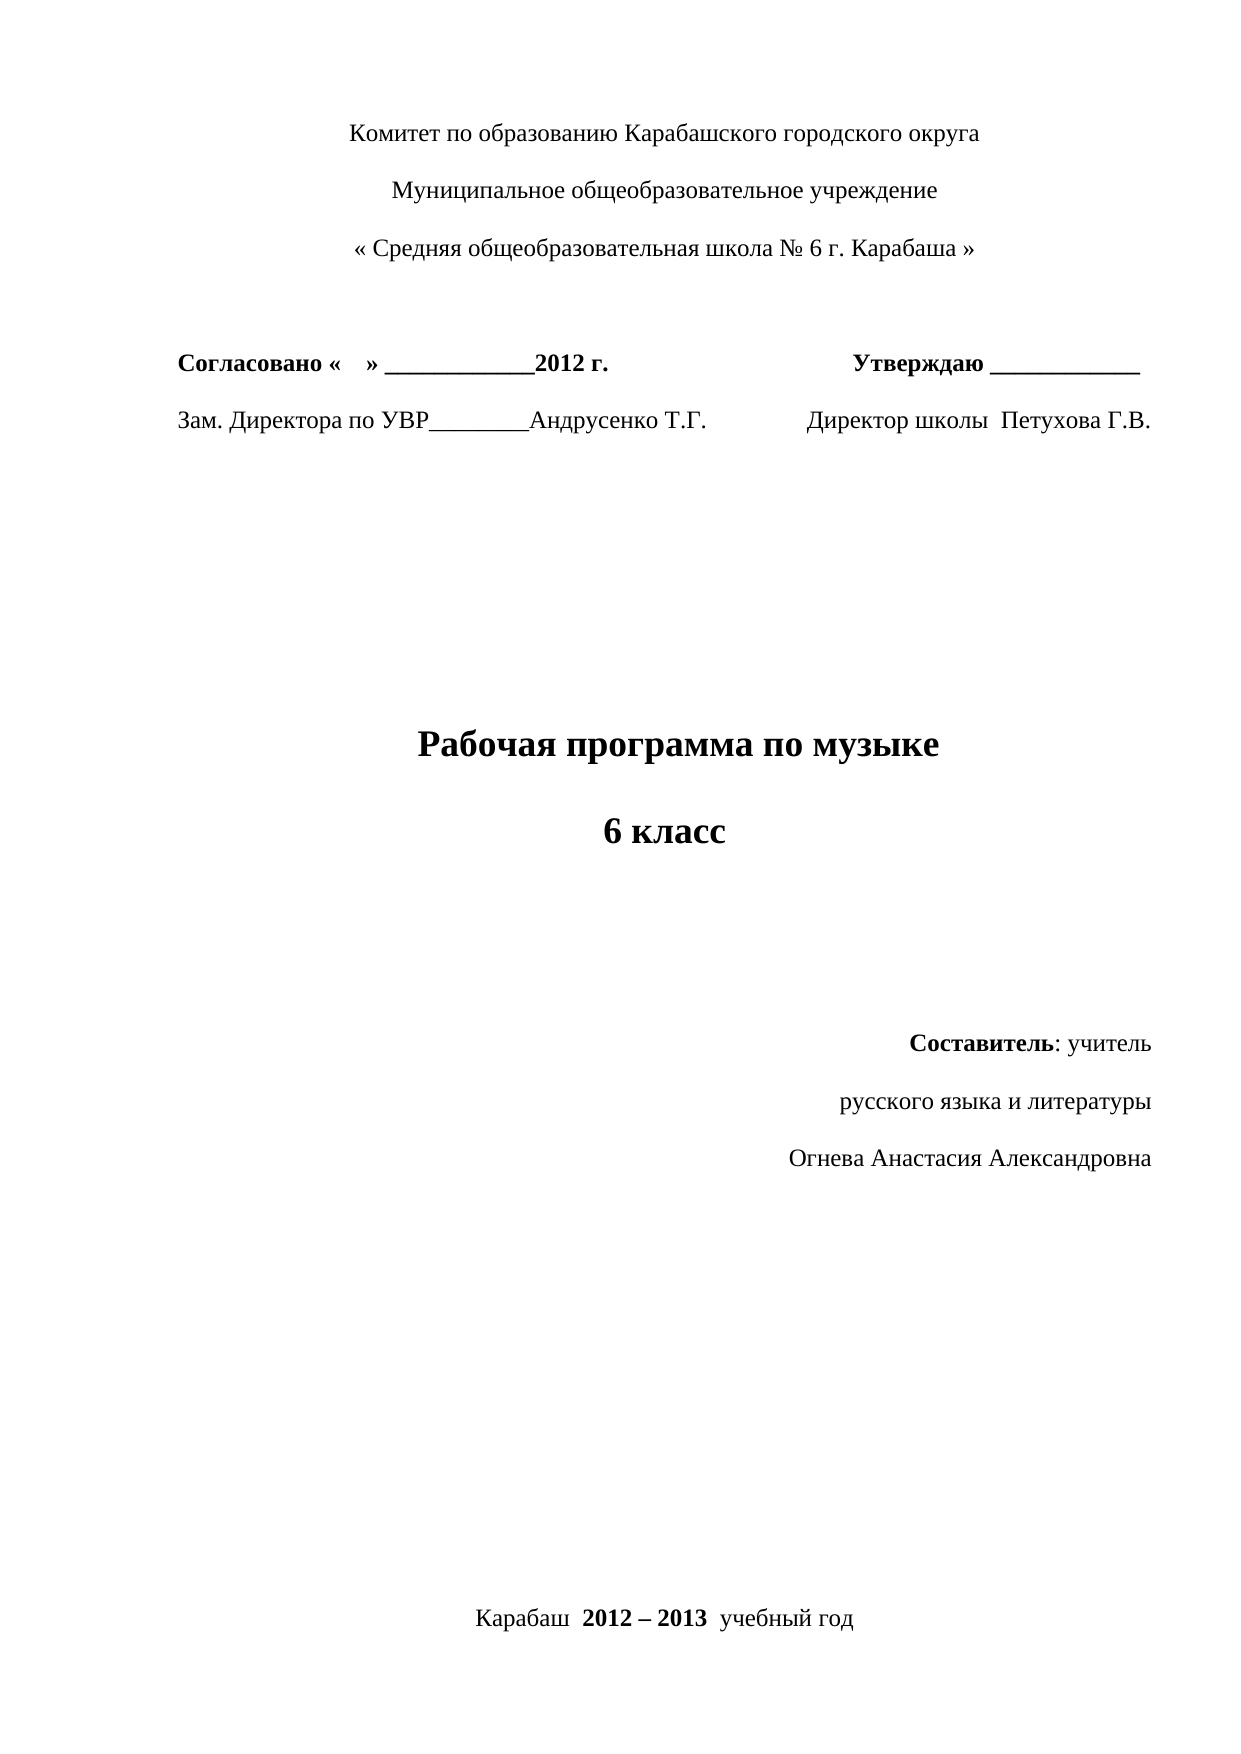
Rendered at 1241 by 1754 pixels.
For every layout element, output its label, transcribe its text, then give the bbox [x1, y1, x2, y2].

text « Средняя общеобразовательная школа № . Карабаша » [177, 233, 1152, 262]
text Огнева Анастасия Александровна [177, 1143, 1152, 1172]
text 6 класс [177, 808, 1152, 851]
text Составитель: учитель [177, 1028, 1152, 1057]
text Рабочая программа по музыке [177, 722, 1152, 765]
text Муниципальное общеобразовательное учреждение [177, 176, 1152, 204]
text Согласовано « » ____________2012 г. Утверждаю ____________ [177, 348, 1152, 377]
text Зам. Директора по УВР________Андрусенко Т.Г. Директор школы Петухова Г.В. [177, 406, 1152, 434]
text русского языка и литературы [177, 1086, 1152, 1115]
text Карабаш 2012 – 2013 учебный год [177, 1603, 1152, 1632]
text Комитет по образованию Карабашского городского округа [177, 118, 1152, 147]
